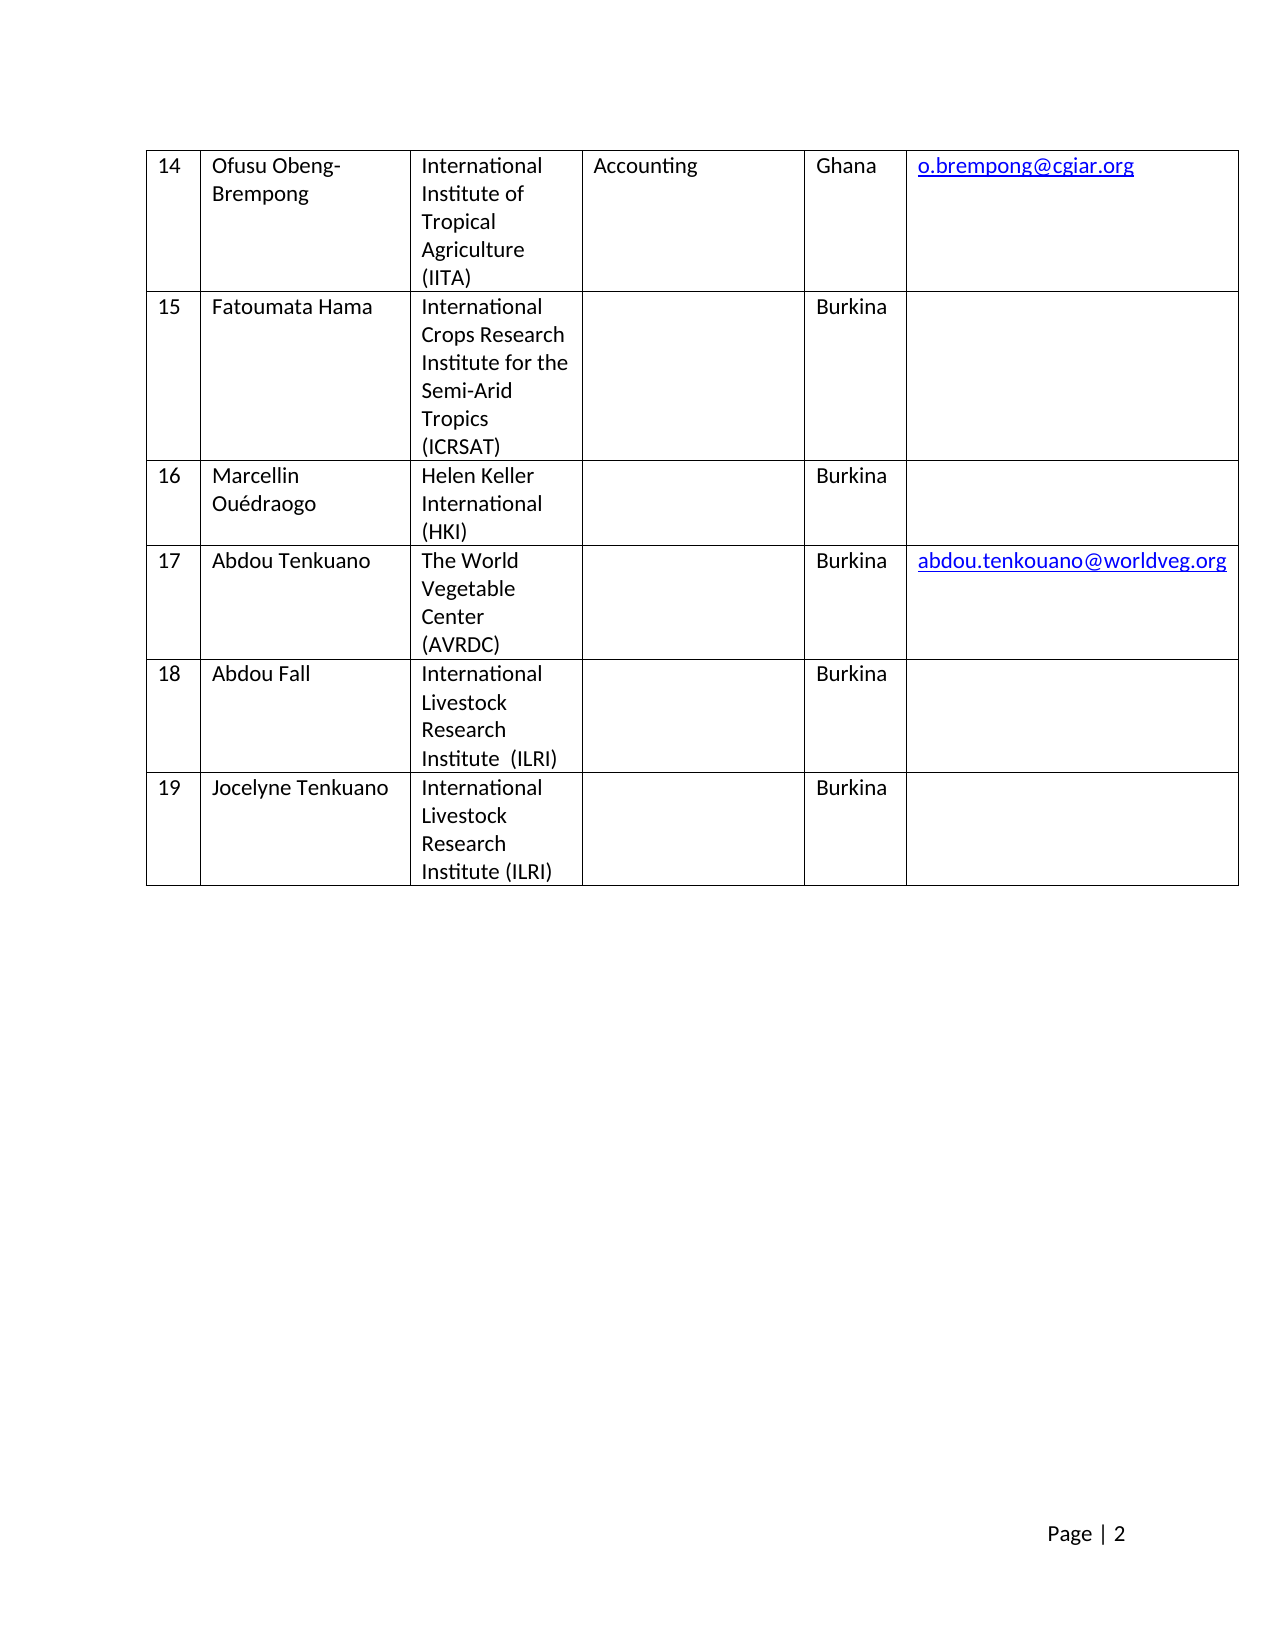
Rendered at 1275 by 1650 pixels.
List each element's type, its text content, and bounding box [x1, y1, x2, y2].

table_cell Burkina [805, 292, 906, 460]
table_cell 14 [147, 151, 200, 291]
table_cell Fatoumata Hama [201, 292, 410, 460]
table_cell [583, 773, 804, 885]
table_cell [583, 660, 804, 772]
table_cell Helen Keller International (HKI) [411, 461, 582, 545]
table_cell International Livestock Research Institute (ILRI) [411, 773, 582, 885]
table_cell Abdou Tenkuano [201, 546, 410, 658]
table_cell o.brempong@cgiar.org [907, 151, 1238, 291]
table_cell Ofusu Obeng-Brempong [201, 151, 410, 291]
table_cell Burkina [805, 546, 906, 658]
table_cell Jocelyne Tenkuano [201, 773, 410, 885]
table_cell [583, 461, 804, 545]
table_cell 17 [147, 546, 200, 658]
table_cell Abdou Fall [201, 660, 410, 772]
table_cell 18 [147, 660, 200, 772]
table_cell Accounting [583, 151, 804, 291]
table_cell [411, 151, 582, 291]
table_cell [907, 461, 1238, 545]
table_cell International Livestock Research Institute (ILRI) [411, 660, 582, 772]
table_cell 16 [147, 461, 200, 545]
table_cell Ghana [805, 151, 906, 291]
table_cell 15 [147, 292, 200, 460]
table_cell The World Vegetable Center (AVRDC) [411, 546, 582, 658]
table_cell Marcellin Ouédraogo [201, 461, 410, 545]
table_cell International Crops Research Institute for the Semi-Arid Tropics (ICRSAT) [411, 292, 582, 460]
table_cell Burkina [805, 461, 906, 545]
table_cell [583, 292, 804, 460]
table_cell abdou.tenkouano@worldveg.org [907, 546, 1238, 658]
table_cell 19 [147, 773, 200, 885]
table_cell [907, 292, 1238, 460]
table_cell [907, 773, 1238, 885]
table_cell [907, 660, 1238, 772]
table_cell [583, 546, 804, 658]
table_cell Burkina [805, 773, 906, 885]
table_cell Burkina [805, 660, 906, 772]
